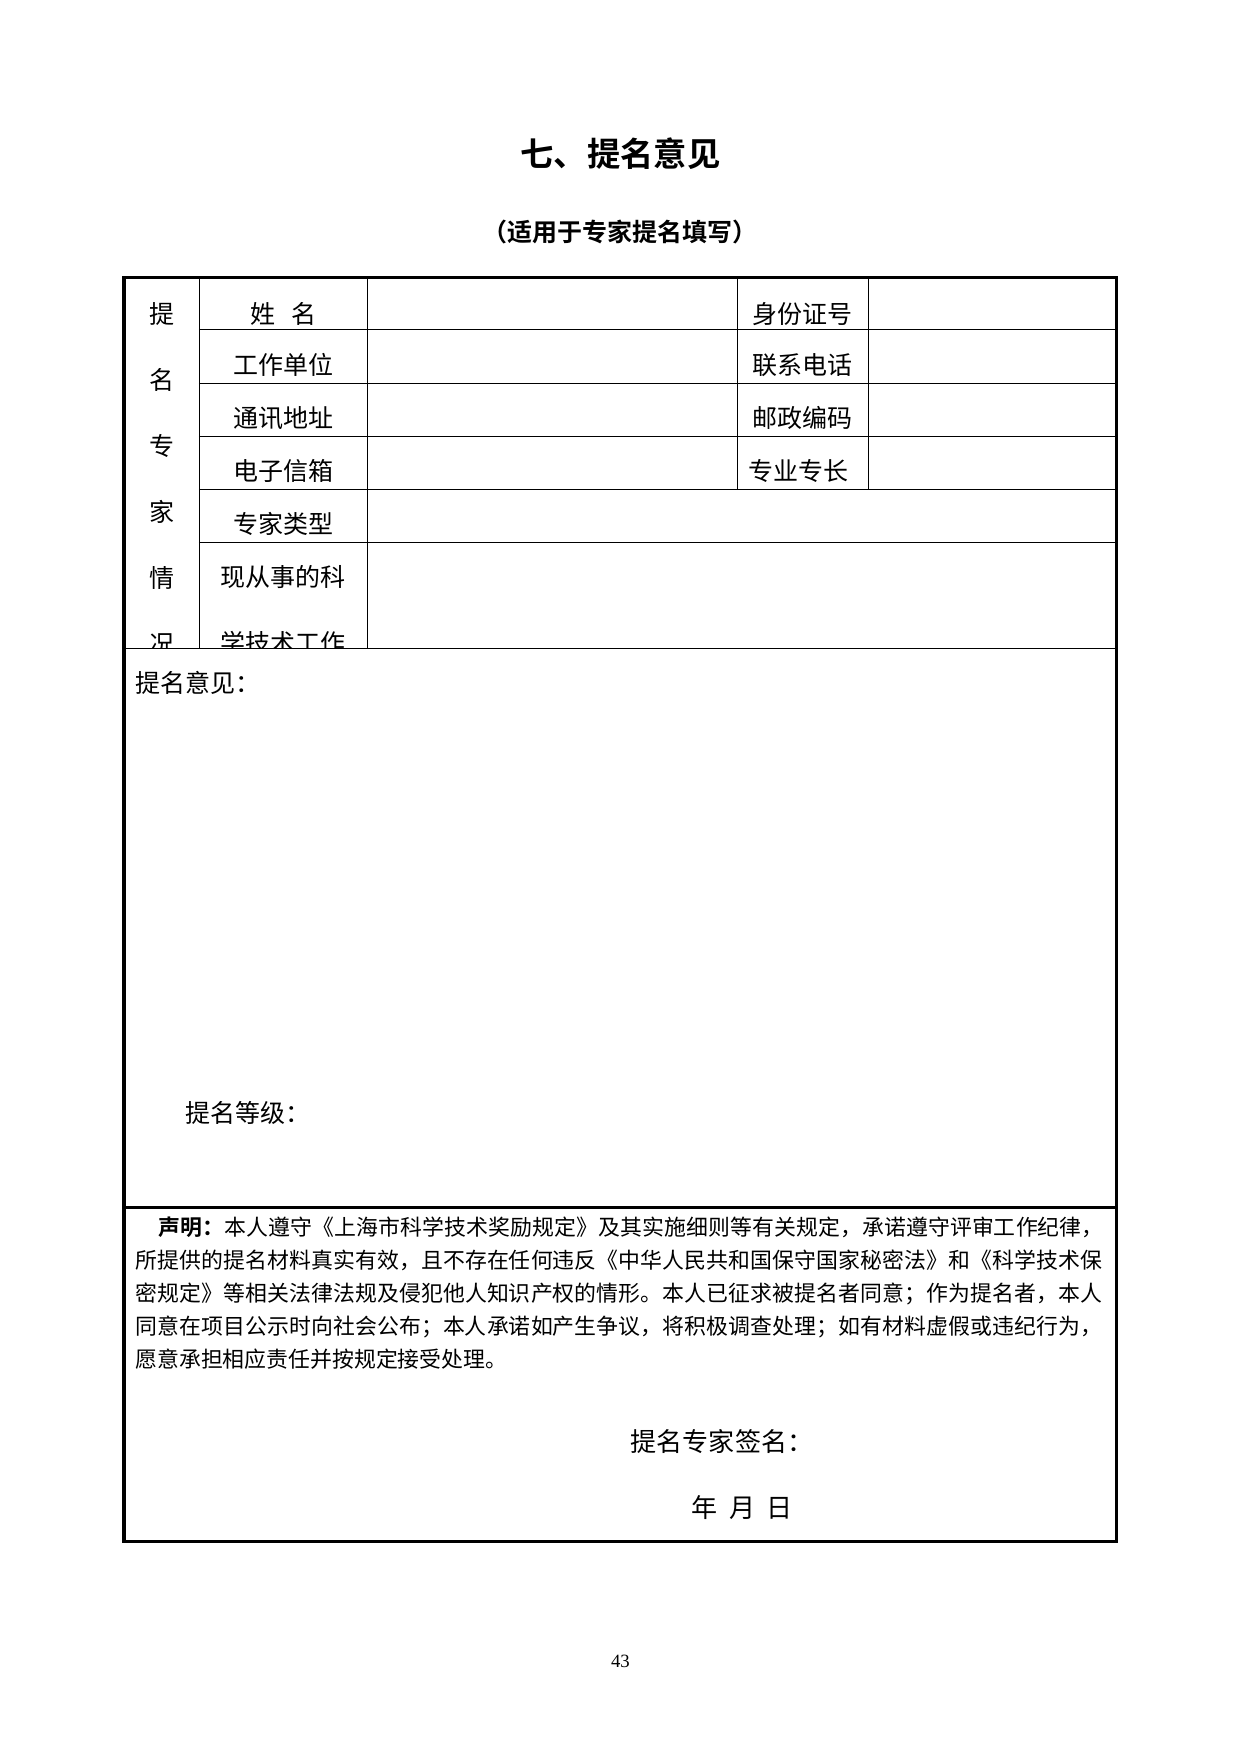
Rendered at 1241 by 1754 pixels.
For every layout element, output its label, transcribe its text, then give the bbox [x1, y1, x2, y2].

table_header 身份证号 [738, 279, 868, 329]
table_cell [368, 330, 737, 382]
table_cell 工作单位 [200, 330, 367, 382]
table_header [368, 279, 737, 329]
table_header [869, 279, 1115, 329]
table_cell [869, 437, 1115, 489]
table_cell [368, 384, 737, 436]
table_cell 声明：本人遵守《上海市科学技术奖励规定》及其实施细则等有关规定，承诺遵守评审工作纪律，所提供的提名材料真实有效，且不存在任何违反《中华人民共和国保守国家秘密法》和《科学技术保密规定》等相关法律法规及侵犯他人知识产权的情形。本人已征求被提名者同意；作为提名者，本人同意在项目公示时向社会公布；本人承诺如产生争议，将积极调查处理；如有材料虚假或违纪行为，愿意承担相应责任并按规定接受处理。 提名专家签名： 年 月 日 [126, 1209, 1115, 1539]
table_cell [368, 543, 1115, 648]
table_cell 提名意见： 提名等级： [126, 649, 1115, 1206]
table_header 提 名 专 家 情 况 [126, 279, 199, 648]
table_cell 专家类型 [200, 490, 367, 542]
table_cell 联系电话 [738, 330, 868, 382]
table_cell [368, 490, 1115, 542]
table_cell 邮政编码 [738, 384, 868, 436]
table_cell 电子信箱 [200, 437, 367, 489]
table_cell 现从事的科学技术工作 [200, 543, 367, 648]
table_cell [368, 437, 737, 489]
text 七、提名意见 [148, 119, 1092, 185]
table_cell [869, 330, 1115, 382]
table_cell 专业专长 [738, 437, 868, 489]
table_cell [869, 384, 1115, 436]
table_header 姓 名 [200, 279, 367, 329]
table_cell 通讯地址 [200, 384, 367, 436]
text （适用于专家提名填写） [148, 198, 1092, 264]
